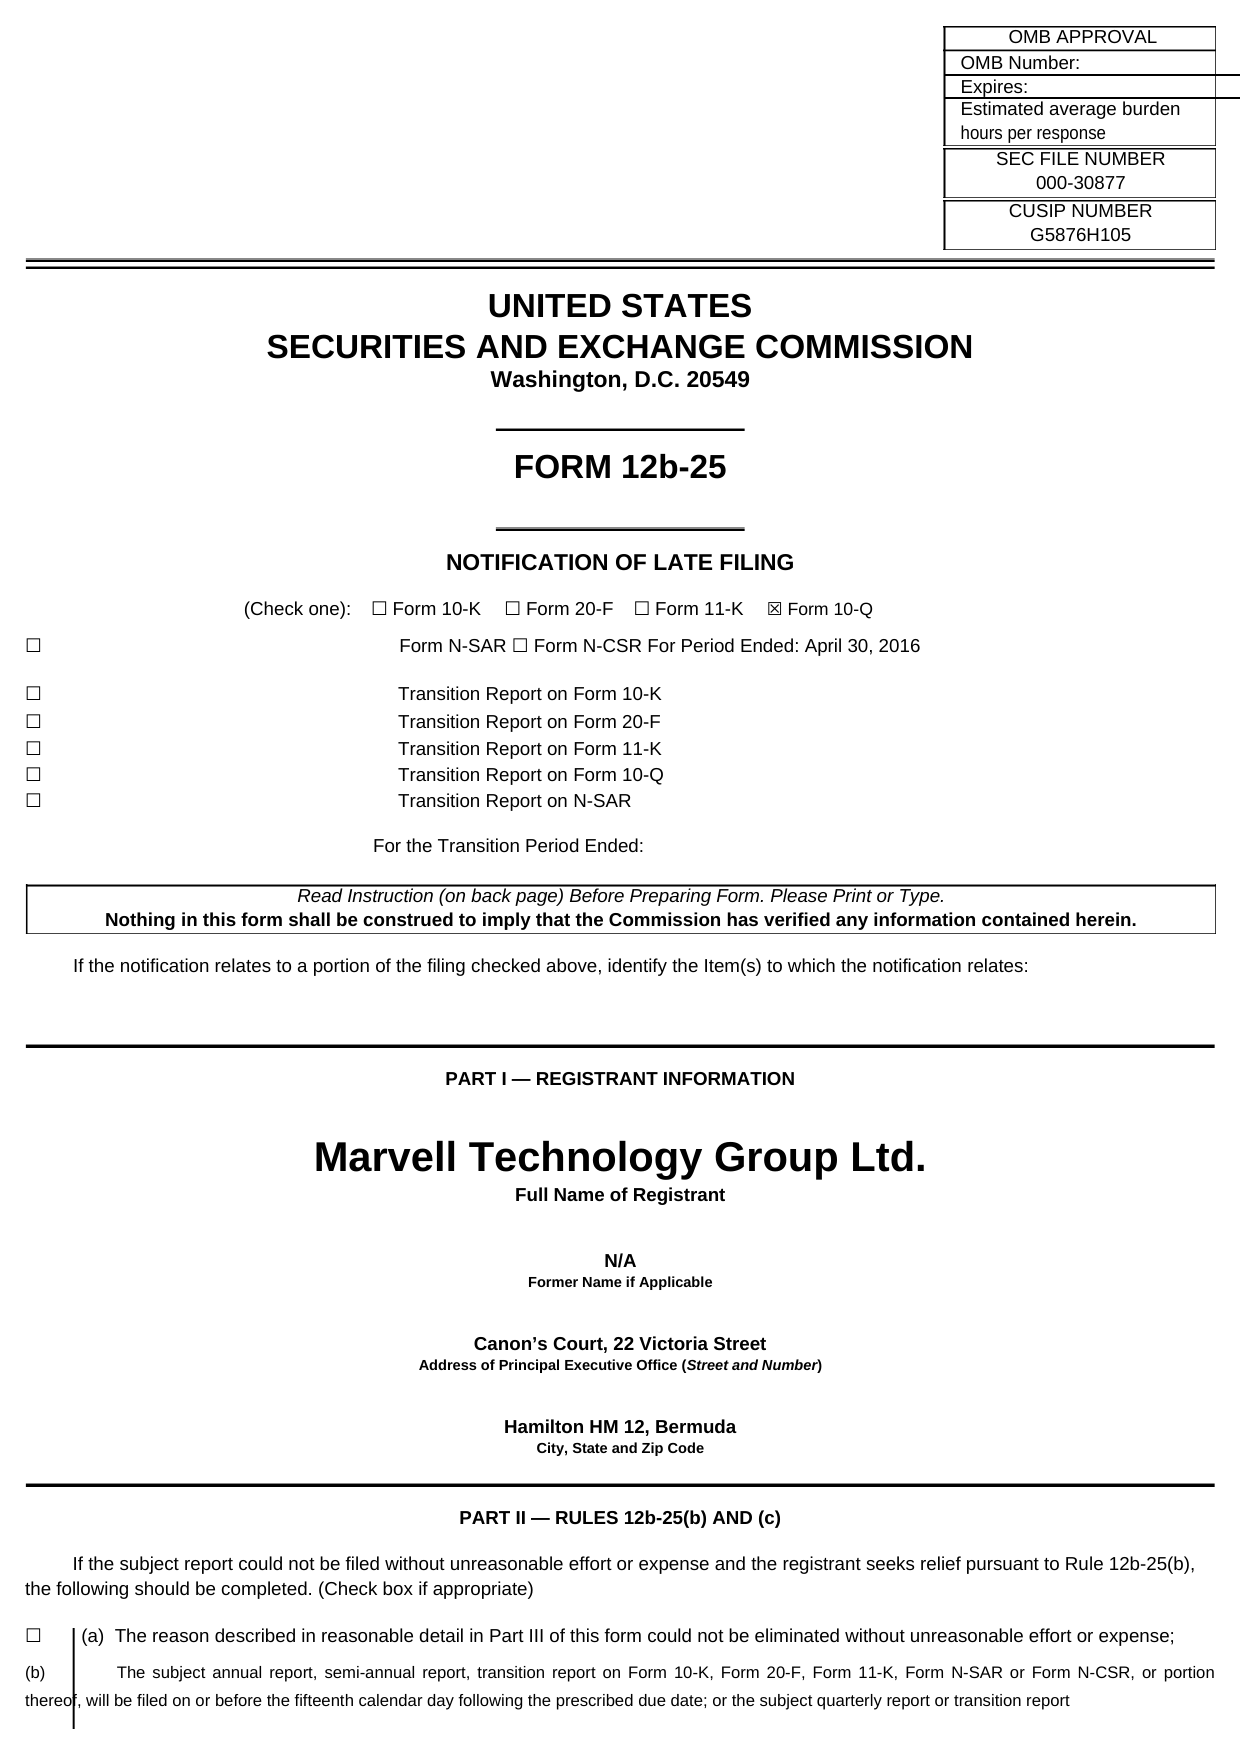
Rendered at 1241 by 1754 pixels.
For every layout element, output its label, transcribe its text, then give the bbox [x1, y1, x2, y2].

picture [25, 930, 1216, 934]
text SEC FILE NUMBER [944, 148, 1217, 169]
list The subject annual report, semi-annual report, transition report on Form 10-K, Form 20-F, Form 11-K, Form N-SAR or Form N-CSR, or portion thereof, will be filed on or before the fifteenth calendar day following the prescribed due date; or the subject quarterly report or transition report [25, 1663, 1217, 1709]
picture [495, 527, 745, 531]
text UNITED STATES [25, 286, 1215, 324]
text Read Instruction (on back page) Before Preparing Form. Please Print or Type. [25, 884, 1217, 906]
picture [943, 200, 1216, 250]
text N/A [25, 1250, 1215, 1271]
picture [943, 98, 1216, 146]
text Full Name of Registrant [25, 1184, 1215, 1206]
picture [25, 258, 1215, 262]
list Transition Report on Form 20-F [25, 708, 1217, 734]
picture [25, 1483, 1215, 1487]
text Canon’s Court, 22 Victoria Street [25, 1333, 1215, 1354]
list Transition Report on N-SAR [25, 788, 1217, 813]
text If the subject report could not be filed without unreasonable effort or expense and the registrant seeks relief pursuant to Rule 12b-25(b), the following should be completed. (Check box if appropriate) [25, 1553, 1197, 1599]
text PART II — RULES 12b-25(b) AND (c) [25, 1507, 1215, 1529]
text Washington, D.C. 20549 [25, 366, 1215, 392]
picture [25, 1044, 1215, 1048]
text OMB APPROVAL [1008, 26, 1217, 47]
text G5876H105 [944, 224, 1217, 245]
text City, State and Zip Code [25, 1439, 1215, 1456]
table_cell hours per response [944, 120, 1240, 144]
text Hamilton HM 12, Bermuda [25, 1416, 1215, 1437]
list (a) The reason described in reasonable detail in Part III of this form could not be eliminated without unreasonable effort or expense; [25, 1623, 1217, 1648]
text Marvell Technology Group Ltd. [25, 1133, 1215, 1181]
text 000-30877 [944, 172, 1217, 193]
text For the Transition Period Ended: [373, 835, 1217, 857]
text Nothing in this form shall be construed to imply that the Commission has verified any information contained herein. [25, 908, 1217, 930]
picture [943, 148, 1216, 198]
text (Check one): ☐ Form 10-K ☐ Form 20-F ☐ Form 11-K ☒ Form 10-Q [244, 598, 1217, 619]
text CUSIP NUMBER [944, 200, 1217, 221]
text Former Name if Applicable [25, 1273, 1215, 1290]
text Address of Principal Executive Office (Street and Number) [25, 1356, 1215, 1373]
text If the notification relates to a portion of the filing checked above, identify the Item(s) to which the notification relates: [73, 955, 1217, 976]
list Form N-SAR ☐ Form N-CSR For Period Ended: April 30, 2016 [25, 624, 1217, 659]
text FORM 12b-25 [25, 448, 1215, 486]
table_cell Estimated average burden [944, 99, 1240, 120]
table_cell Expires: [944, 76, 1240, 97]
text SECURITIES AND EXCHANGE COMMISSION [25, 327, 1215, 366]
list Transition Report on Form 10-K [25, 680, 1217, 706]
text NOTIFICATION OF LATE FILING [25, 549, 1215, 575]
list Transition Report on Form 11-K [25, 735, 1217, 760]
table_header OMB Number: [944, 50, 1240, 74]
list Transition Report on Form 10-Q [25, 761, 1217, 787]
text PART I — REGISTRANT INFORMATION [25, 1068, 1215, 1090]
picture [943, 26, 1216, 74]
